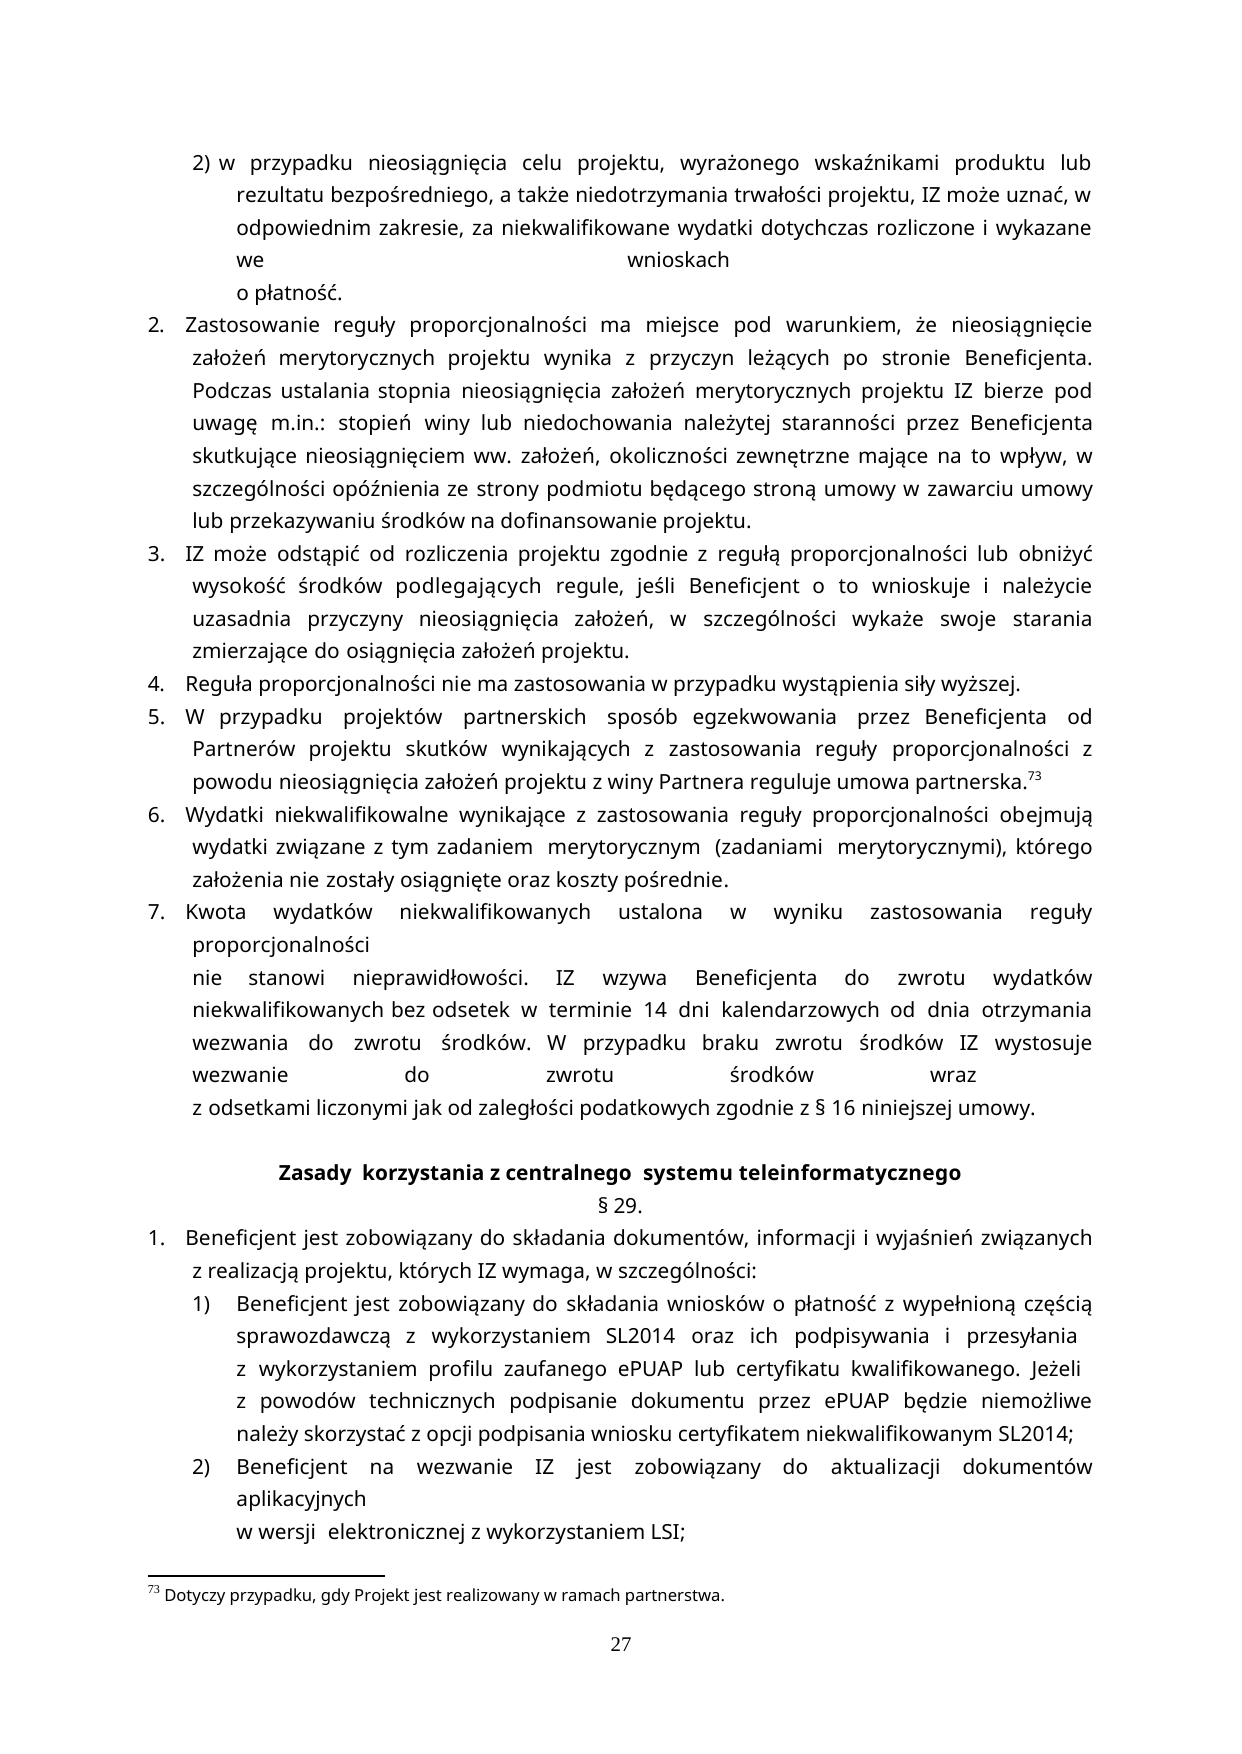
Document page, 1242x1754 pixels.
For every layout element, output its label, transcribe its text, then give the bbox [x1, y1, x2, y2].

list Wydatki niekwalifikowalne wynikające z zastosowania reguły proporcjonalności obejmują wydatki związane z tym zadaniem merytorycznym (zadaniami merytorycznymi), którego założenia nie zostały osiągnięte oraz koszty pośrednie. [148, 800, 1093, 893]
text § 29. [148, 1191, 1093, 1219]
list Beneficjent na wezwanie IZ jest zobowiązany do aktualizacji dokumentów aplikacyjnych w wersji elektronicznej z wykorzystaniem LSI; [192, 1452, 1093, 1545]
list IZ może odstąpić od rozliczenia projektu zgodnie z regułą proporcjonalności lub obniżyć wysokość środków podlegających regule, jeśli Beneficjent o to wnioskuje i należycie uzasadnia przyczyny nieosiągnięcia założeń, w szczególności wykaże swoje starania zmierzające do osiągnięcia założeń projektu. [148, 539, 1093, 665]
list Reguła proporcjonalności nie ma zastosowania w przypadku wystąpienia siły wyższej. [148, 669, 1093, 698]
text Zasady korzystania z centralnego systemu teleinformatycznego [148, 1158, 1093, 1187]
list W przypadku projektów partnerskich sposób egzekwowania przez Beneficjenta od Partnerów projektu skutków wynikających z zastosowania reguły proporcjonalności z powodu nieosiągnięcia założeń projektu z winy Partnera reguluje umowa partnerska. [148, 702, 1093, 796]
list Beneficjent jest zobowiązany do składania dokumentów, informacji i wyjaśnień związanych z realizacją projektu, których IZ wymaga, w szczególności: [148, 1223, 1093, 1284]
list Kwota wydatków niekwalifikowanych ustalona w wyniku zastosowania reguły proporcjonalności nie stanowi nieprawidłowości. IZ wzywa Beneficjenta do zwrotu wydatków niekwalifikowanych bez odsetek w terminie 14 dni kalendarzowych od dnia otrzymania wezwania do zwrotu środków. W przypadku braku zwrotu środków IZ wystosuje wezwanie do zwrotu środków wraz z odsetkami liczonymi jak od zaległości podatkowych zgodnie z § 16 niniejszej umowy. [148, 897, 1093, 1122]
list w przypadku nieosiągnięcia celu projektu, wyrażonego wskaźnikami produktu lub rezultatu bezpośredniego, a także niedotrzymania trwałości projektu, IZ może uznać, w odpowiednim zakresie, za niekwalifikowane wydatki dotychczas rozliczone i wykazane we wnioskach o płatność. [192, 148, 1093, 306]
list Beneficjent jest zobowiązany do składania wniosków o płatność z wypełnioną częścią sprawozdawczą z wykorzystaniem SL2014 oraz ich podpisywania i przesyłania z wykorzystaniem profilu zaufanego ePUAP lub certyfikatu kwalifikowanego. Jeżeli z powodów technicznych podpisanie dokumentu przez ePUAP będzie niemożliwe należy skorzystać z opcji podpisania wniosku certyfikatem niekwalifikowanym SL2014; [192, 1289, 1093, 1448]
list Zastosowanie reguły proporcjonalności ma miejsce pod warunkiem, że nieosiągnięcie założeń merytorycznych projektu wynika z przyczyn leżących po stronie Beneficjenta. Podczas ustalania stopnia nieosiągnięcia założeń merytorycznych projektu IZ bierze pod uwagę m.in.: stopień winy lub niedochowania należytej staranności przez Beneficjenta skutkujące nieosiągnięciem ww. założeń, okoliczności zewnętrzne mające na to wpływ, w szczególności opóźnienia ze strony podmiotu będącego stroną umowy w zawarciu umowy lub przekazywaniu środków na dofinansowanie projektu. [148, 311, 1093, 535]
